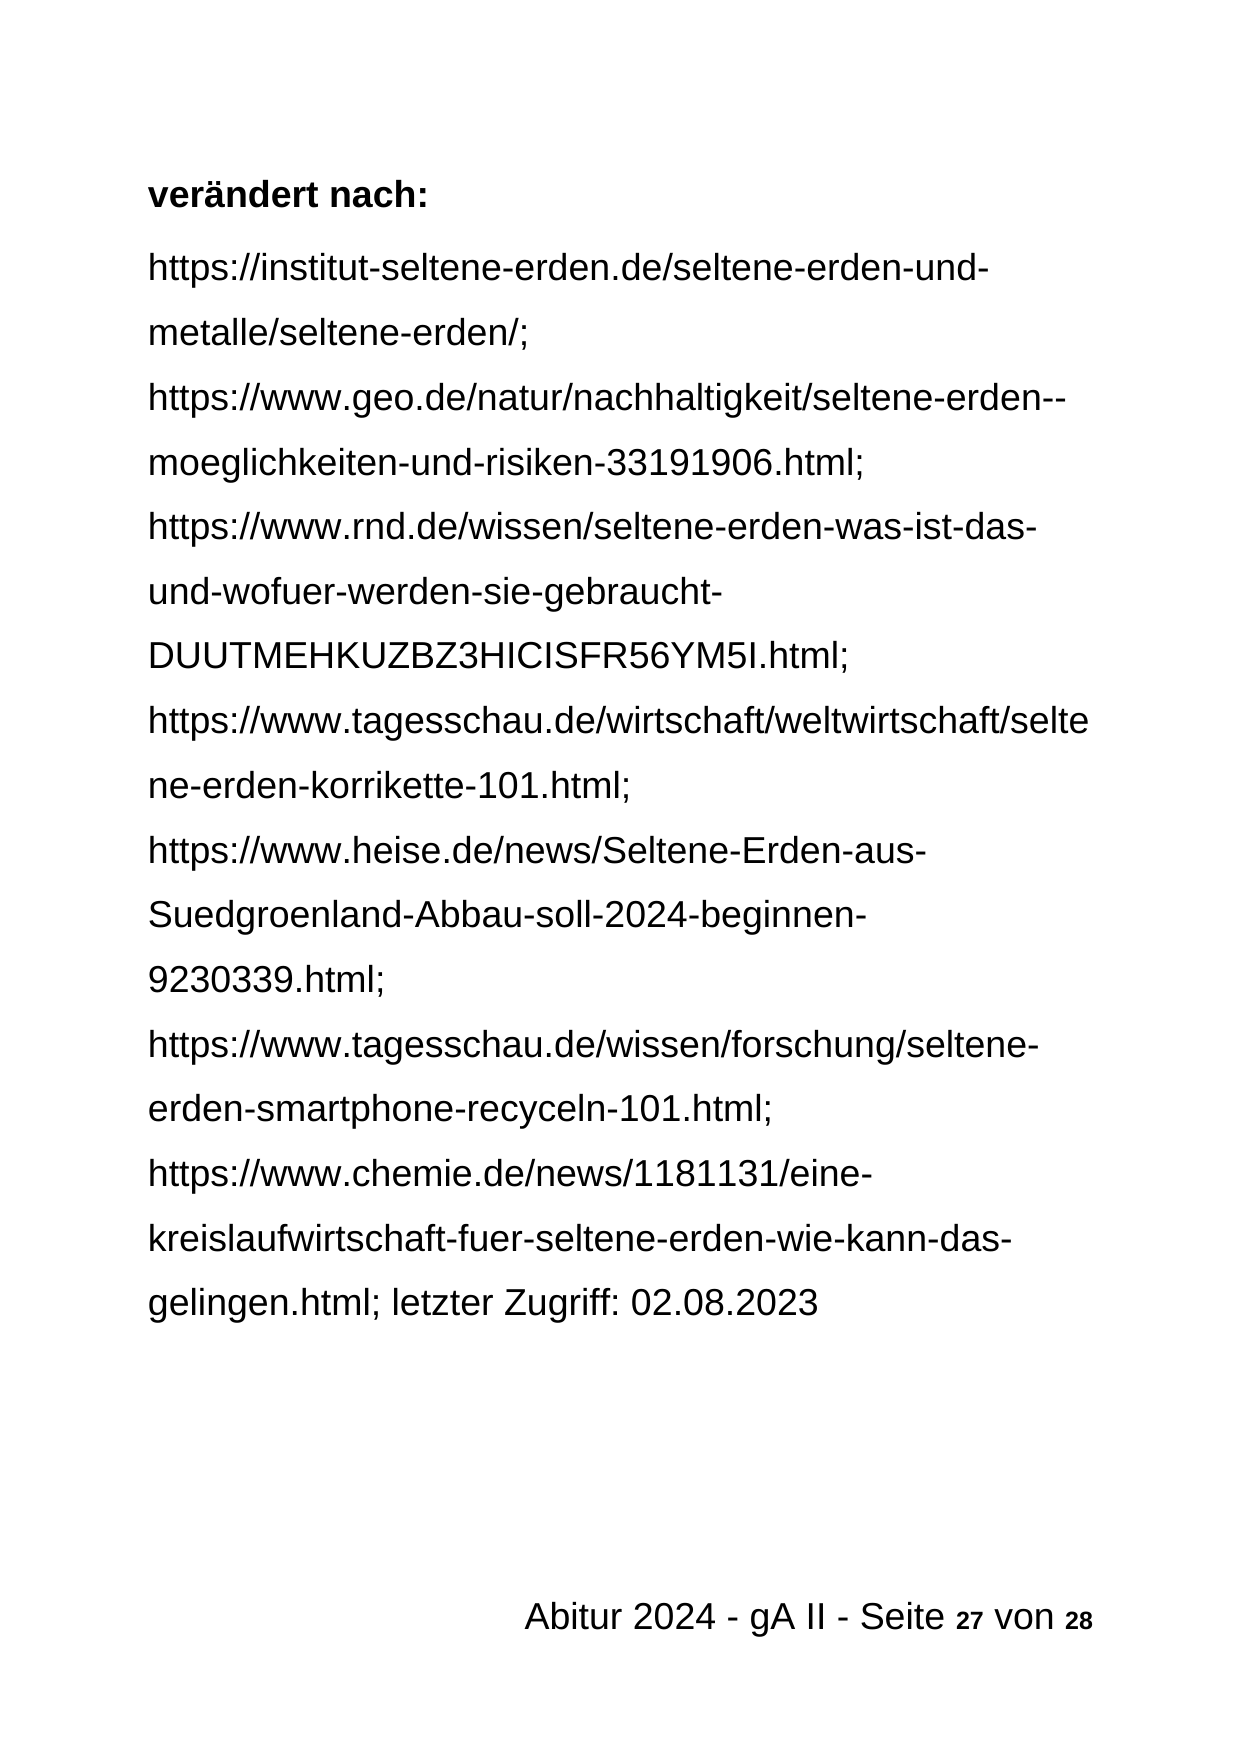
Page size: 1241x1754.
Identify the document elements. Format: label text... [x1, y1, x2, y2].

subtitle verändert nach: [148, 173, 1093, 216]
text https://institut-seltene-erden.de/seltene-erden-und-metalle/seltene-erden/; https://www.geo.de/natur/nachhaltigkeit/seltene-erden--moeglichkeiten-und-risiken-33191906.html; https://www.rnd.de/wissen/seltene-erden-was-ist-das-und-wofuer-werden-sie-gebraucht-DUUTMEHKUZBZ3HICISFR56YM5I.html; https://www.tagesschau.de/wirtschaft/weltwirtschaft/seltene-erden-korrikette-101.html; https://www.heise.de/news/Seltene-Erden-aus-Suedgroenland-Abbau-soll-2024-beginnen-9230339.html; https://www.tagesschau.de/wissen/forschung/seltene-erden-smartphone-recyceln-101.html; https://www.chemie.de/news/1181131/eine-kreislaufwirtschaft-fuer-seltene-erden-wie-kann-das-gelingen.html; letzter Zugriff: 02.08.2023 [148, 246, 1093, 1324]
